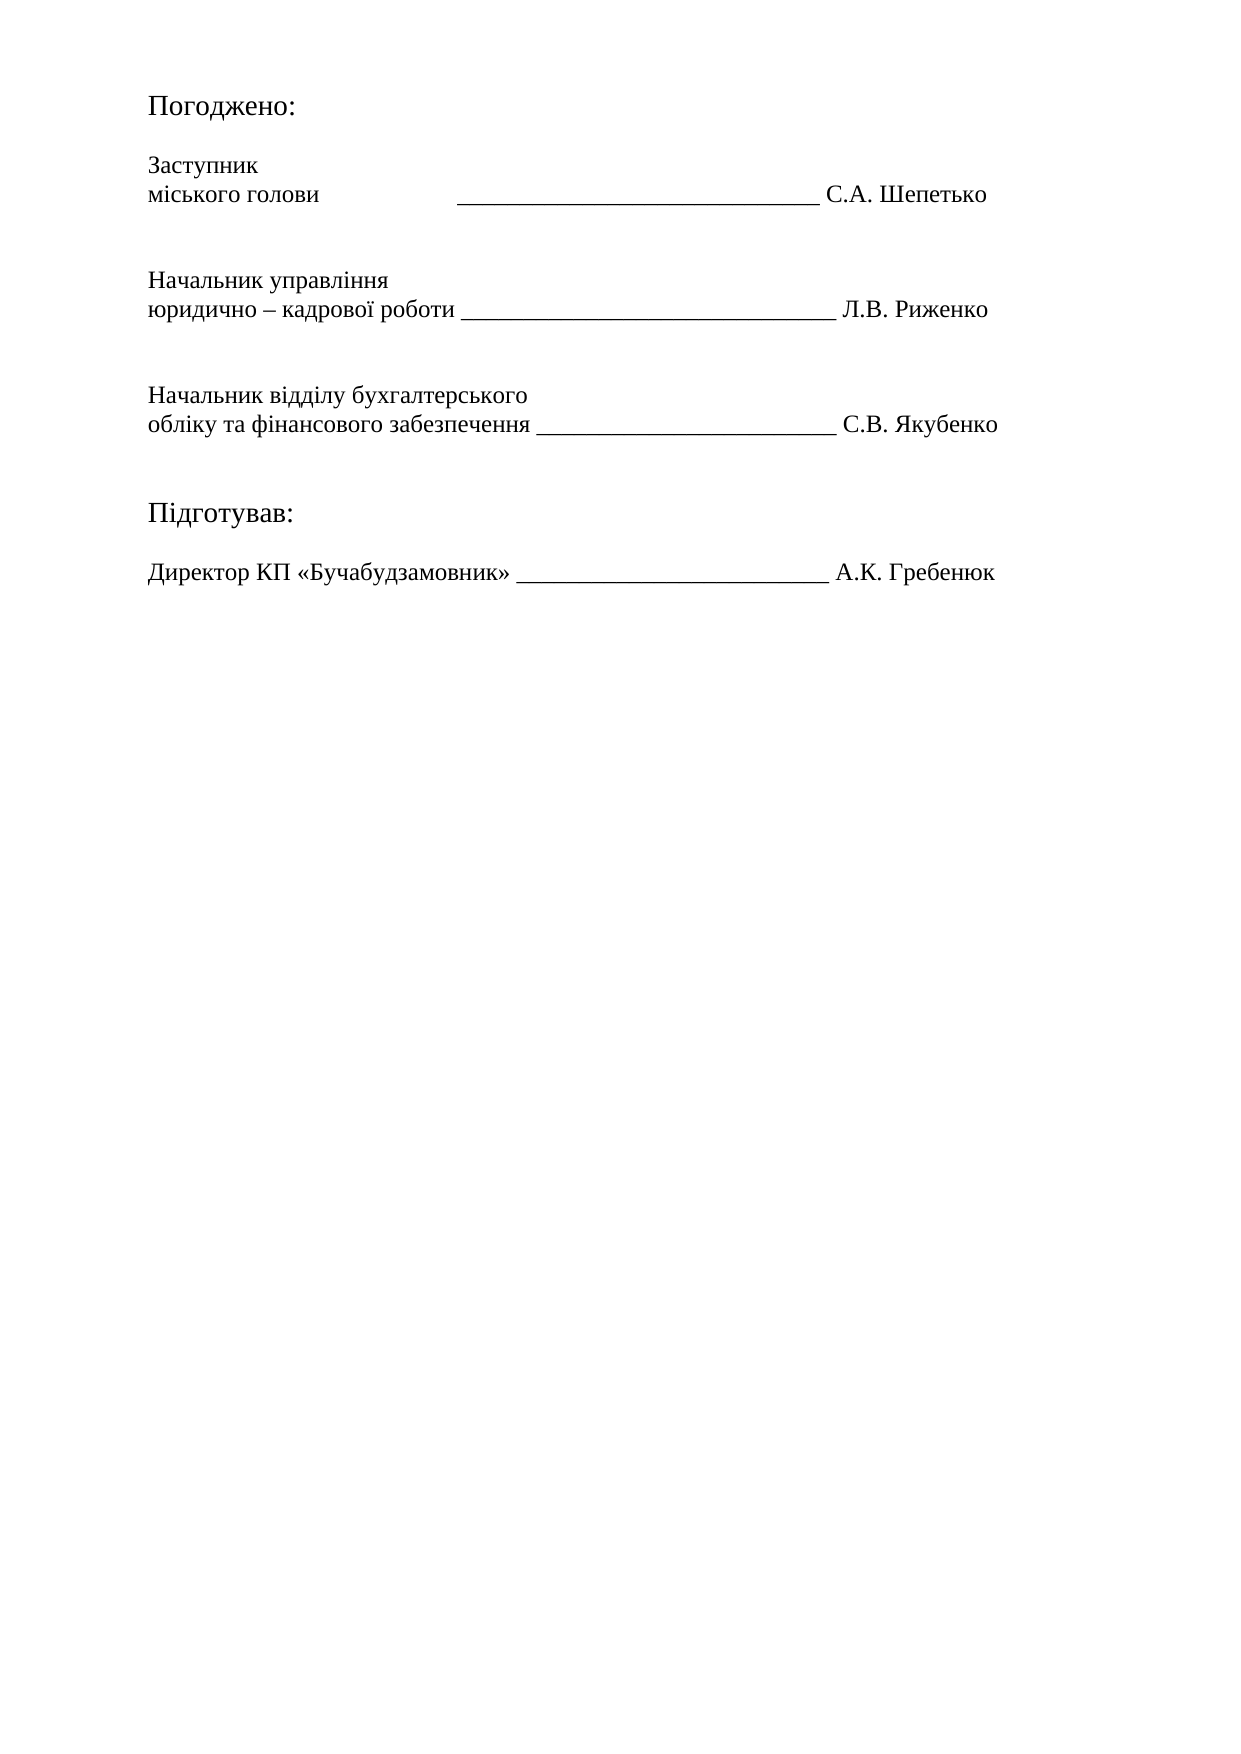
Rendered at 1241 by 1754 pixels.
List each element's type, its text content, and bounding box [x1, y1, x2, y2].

text міського голови _____________________________ С.А. Шепетько [148, 179, 1152, 208]
text Начальник управління [148, 265, 1152, 294]
text Директор КП «Бучабудзамовник» _________________________ А.К. Гребенюк [148, 557, 1152, 586]
text Підготував: [148, 495, 1152, 529]
text юридично – кадрової роботи ______________________________ Л.В. Риженко [148, 294, 1152, 323]
text обліку та фінансового забезпечення ________________________ С.В. Якубенко [148, 409, 1152, 438]
text Заступник [148, 150, 1152, 179]
text Погоджено: [148, 88, 1152, 121]
text Начальник відділу бухгалтерського [148, 380, 1152, 409]
